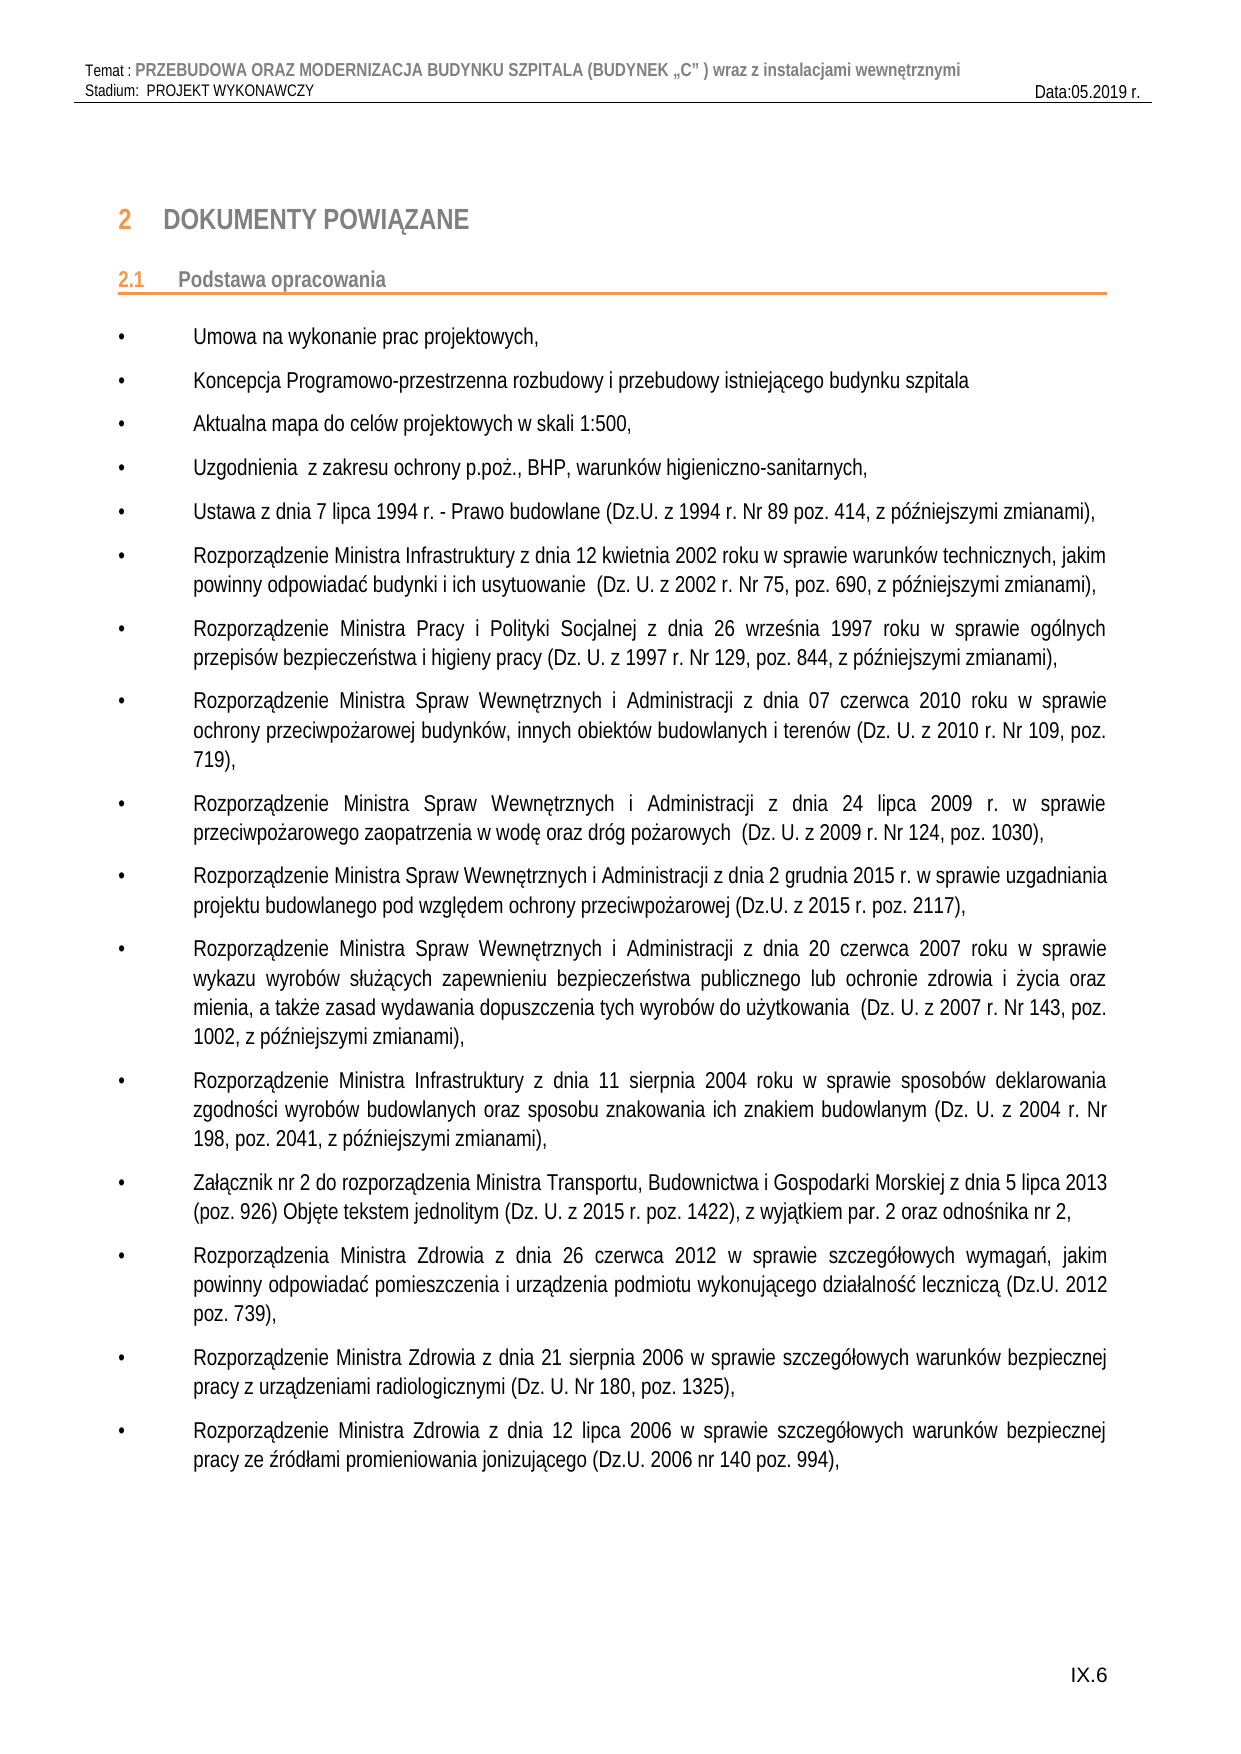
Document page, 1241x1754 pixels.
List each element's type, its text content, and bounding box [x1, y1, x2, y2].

subtitle DOKUMENTY POWIĄZANE [118, 202, 1107, 236]
list Umowa na wykonanie prac projektowych, [118, 320, 1107, 349]
list Koncepcja Programowo-przestrzenna rozbudowy i przebudowy istniejącego budynku szpitala [118, 364, 1107, 393]
list Ustawa z dnia 7 lipca 1994 r. - Prawo budowlane (Dz.U. z 1994 r. Nr 89 poz. 414, z późniejszymi zmianami), [118, 495, 1107, 524]
list Załącznik nr 2 do rozporządzenia Ministra Transportu, Budownictwa i Gospodarki Morskiej z dnia 5 lipca 2013 (poz. 926) Objęte tekstem jednolitym (Dz. U. z 2015 r. poz. 1422), z wyjątkiem par. 2 oraz odnośnika nr 2, [118, 1166, 1107, 1224]
list Rozporządzenie Ministra Zdrowia z dnia 12 lipca 2006 w sprawie szczegółowych warunków bezpiecznej pracy ze źródłami promieniowania jonizującego (Dz.U. 2006 nr 140 poz. 994), [118, 1414, 1107, 1472]
list Uzgodnienia z zakresu ochrony p.poż., BHP, warunków higieniczno-sanitarnych, [118, 451, 1107, 481]
list Rozporządzenie Ministra Spraw Wewnętrznych i Administracji z dnia 24 lipca 2009 r. w sprawie przeciwpożarowego zaopatrzenia w wodę oraz dróg pożarowych (Dz. U. z 2009 r. Nr 124, poz. 1030), [118, 787, 1107, 845]
list Rozporządzenie Ministra Pracy i Polityki Socjalnej z dnia 26 września 1997 roku w sprawie ogólnych przepisów bezpieczeństwa i higieny pracy (Dz. U. z 1997 r. Nr 129, poz. 844, z późniejszymi zmianami), [118, 612, 1107, 670]
list Rozporządzenie Ministra Infrastruktury z dnia 12 kwietnia 2002 roku w sprawie warunków technicznych, jakim powinny odpowiadać budynki i ich usytuowanie (Dz. U. z 2002 r. Nr 75, poz. 690, z późniejszymi zmianami), [118, 539, 1107, 597]
list Rozporządzenie Ministra Zdrowia z dnia 21 sierpnia 2006 w sprawie szczegółowych warunków bezpiecznej pracy z urządzeniami radiologicznymi (Dz. U. Nr 180, poz. 1325), [118, 1341, 1107, 1399]
list Rozporządzenie Ministra Spraw Wewnętrznych i Administracji z dnia 2 grudnia 2015 r. w sprawie uzgadniania projektu budowlanego pod względem ochrony przeciwpożarowej (Dz.U. z 2015 r. poz. 2117), [118, 860, 1107, 918]
list Rozporządzenie Ministra Spraw Wewnętrznych i Administracji z dnia 07 czerwca 2010 roku w sprawie ochrony przeciwpożarowej budynków, innych obiektów budowlanych i terenów (Dz. U. z 2010 r. Nr 109, poz. 719), [118, 685, 1107, 772]
list Aktualna mapa do celów projektowych w skali 1:500, [118, 408, 1107, 437]
subtitle Podstawa opracowania [118, 266, 1107, 292]
list Rozporządzenia Ministra Zdrowia z dnia 26 czerwca 2012 w sprawie szczegółowych wymagań, jakim powinny odpowiadać pomieszczenia i urządzenia podmiotu wykonującego działalność leczniczą (Dz.U. 2012 poz. 739), [118, 1239, 1107, 1326]
list Rozporządzenie Ministra Spraw Wewnętrznych i Administracji z dnia 20 czerwca 2007 roku w sprawie wykazu wyrobów służących zapewnieniu bezpieczeństwa publicznego lub ochronie zdrowia i życia oraz mienia, a także zasad wydawania dopuszczenia tych wyrobów do użytkowania (Dz. U. z 2007 r. Nr 143, poz. 1002, z późniejszymi zmianami), [118, 933, 1107, 1049]
list Rozporządzenie Ministra Infrastruktury z dnia 11 sierpnia 2004 roku w sprawie sposobów deklarowania zgodności wyrobów budowlanych oraz sposobu znakowania ich znakiem budowlanym (Dz. U. z 2004 r. Nr 198, poz. 2041, z późniejszymi zmianami), [118, 1064, 1107, 1151]
